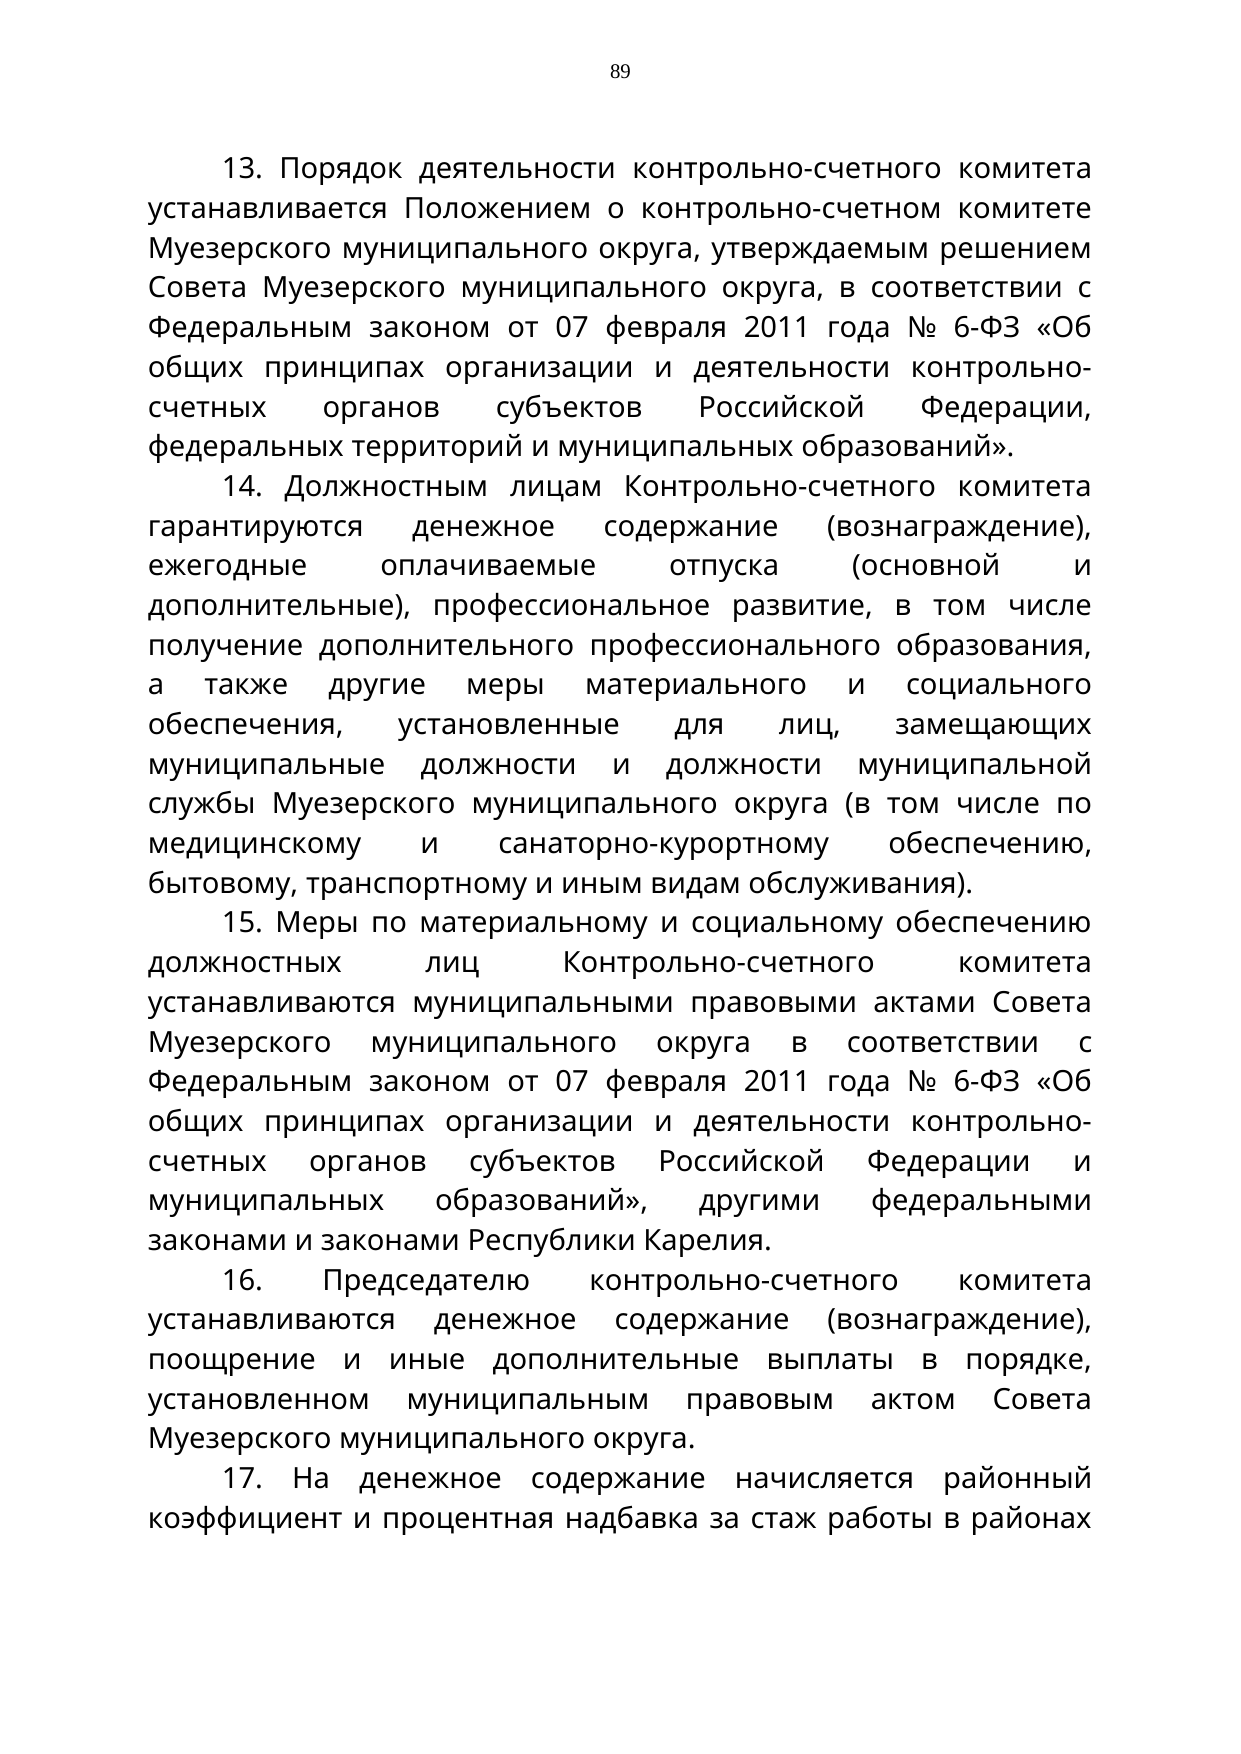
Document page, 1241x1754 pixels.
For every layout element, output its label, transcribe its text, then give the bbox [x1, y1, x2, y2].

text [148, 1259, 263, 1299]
text 14. Должностным лицам Контрольно-счетного комитета гарантируются денежное содержание (вознаграждение), ежегодные оплачиваемые отпуска (основной и дополнительные), профессиональное развитие, в том числе получение дополнительного профессионального образования, а также другие меры материального и социального обеспечения, установленные для лиц, замещающих муниципальные должности и должности муниципальной службы Муезерского муниципального округа (в том числе по медицинскому и санаторно-курортному обеспечению, бытовому, транспортному и иным видам обслуживания). [148, 465, 1092, 902]
text 13. Порядок деятельности контрольно-счетного комитета устанавливается Положением о контрольно-счетном комитете Муезерского муниципального округа, утверждаемым решением Совета Муезерского муниципального округа, в соответствии с Федеральным законом от 07 февраля 2011 года № 6-ФЗ «Об общих принципах организации и деятельности контрольно-счетных органов субъектов Российской Федерации, федеральных территорий и муниципальных образований». [148, 148, 1092, 465]
text 16. Председателю контрольно-счетного комитета устанавливаются денежное содержание (вознаграждение), поощрение и иные дополнительные выплаты в порядке, установленном муниципальным правовым актом Совета Муезерского муниципального округа. [148, 1418, 1092, 1457]
subtitle 15. Меры по материальному и социальному обеспечению должностных лиц Контрольно-счетного комитета устанавливаются муниципальными правовыми актами Совета Муезерского муниципального округа в соответствии с Федеральным законом от 07 февраля 2011 года № 6-ФЗ «Об общих принципах организации и деятельности контрольно-счетных органов субъектов Российской Федерации и муниципальных образований», другими федеральными законами и законами Республики Карелия. [148, 902, 1092, 1259]
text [148, 1457, 1092, 1497]
